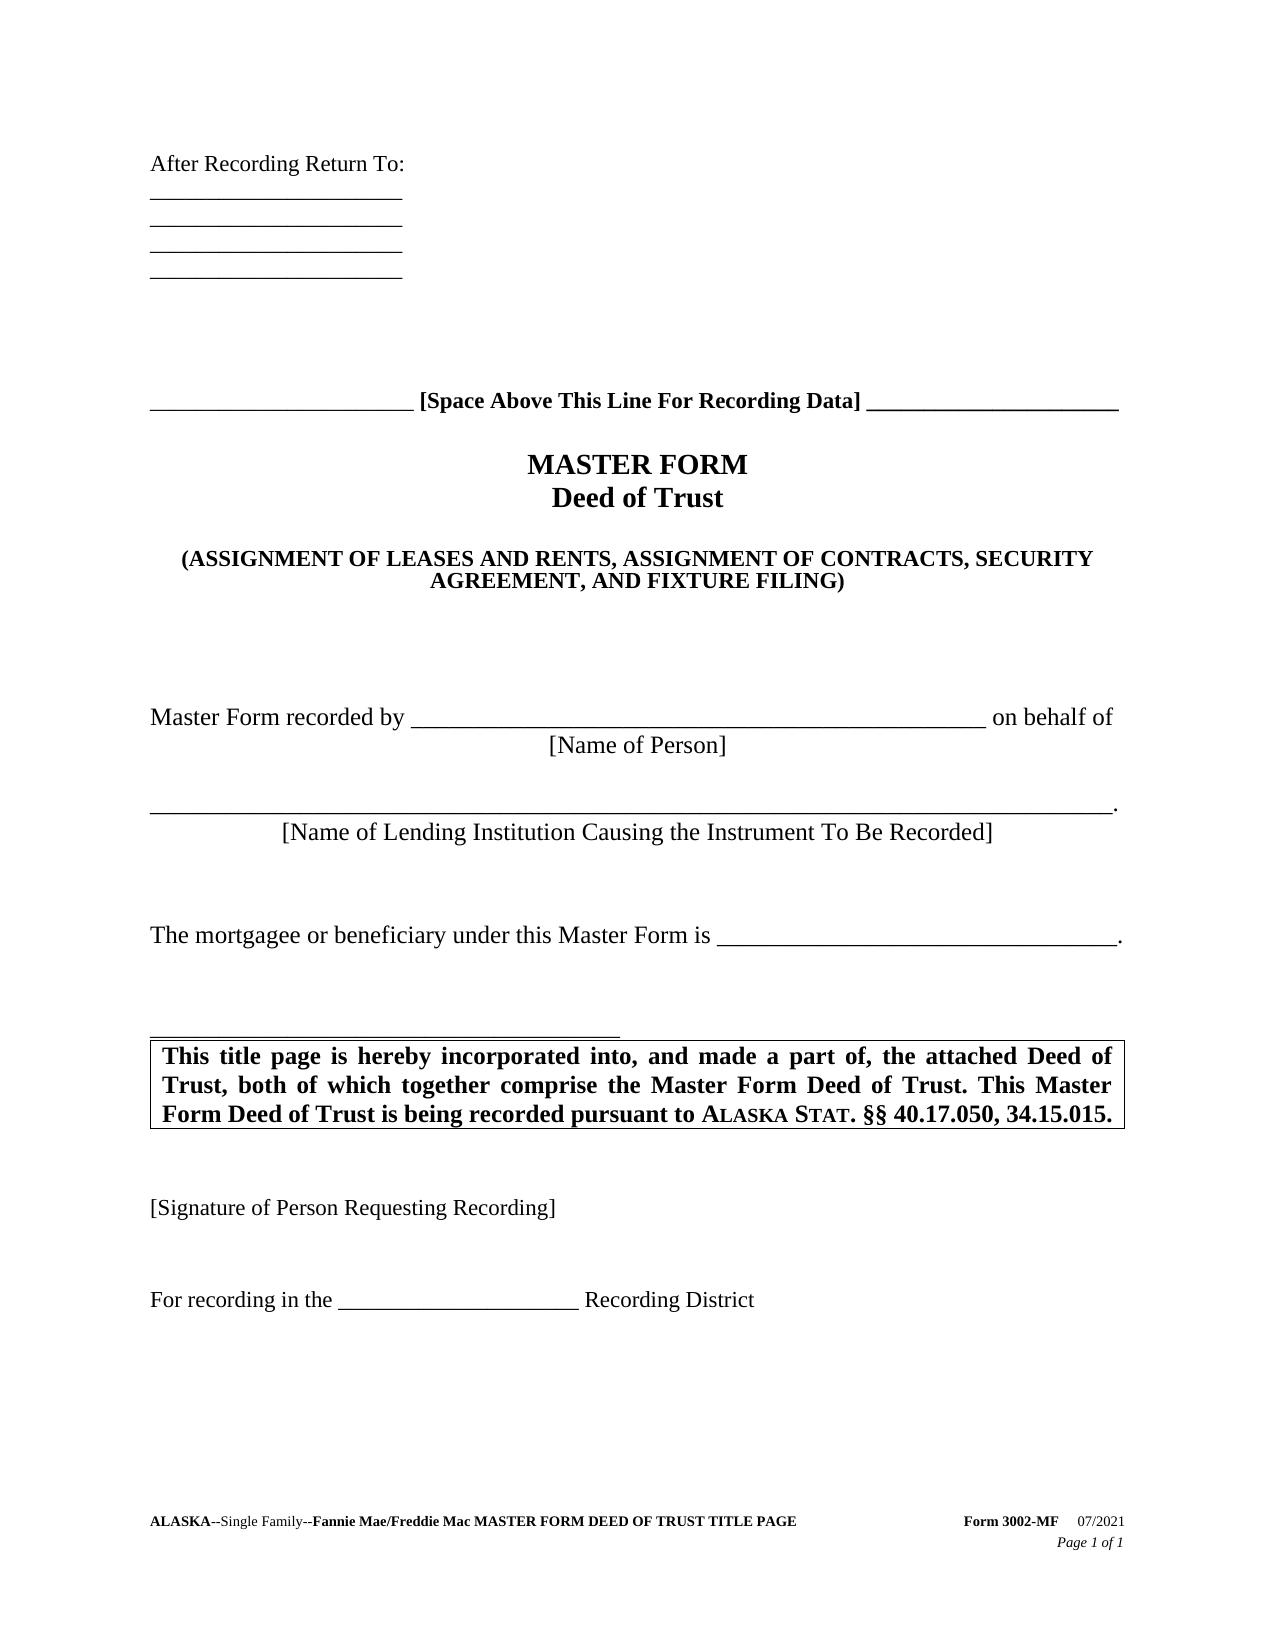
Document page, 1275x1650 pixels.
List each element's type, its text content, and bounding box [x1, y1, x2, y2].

text ______________________ [150, 203, 1125, 229]
text _______________________ [Space Above This Line For Recording Data] ______________________ [150, 387, 1125, 413]
text _________________________________________ [150, 1017, 1125, 1040]
text Master Form recorded by ______________________________________________ on behalf of [150, 702, 1125, 730]
table_header This title page is hereby incorporated into, and made a part of, the attached Deed of Trust, both of which together comprise the Master Form Deed of Trust. This Master Form Deed of Trust is being recorded pursuant to Alaska Stat. §§ 40.17.050, 34.15.015. [151, 1041, 1124, 1128]
text _____________________________________________________________________________. [150, 788, 1125, 817]
text MASTER FORM [150, 447, 1125, 481]
text ______________________ [150, 255, 1125, 282]
text For recording in the _____________________ Recording District [150, 1289, 1125, 1312]
text [Name of Person] [150, 730, 1125, 759]
text After Recording Return To: [150, 150, 1125, 176]
text [Name of Lending Institution Causing the Instrument To Be Recorded] [150, 817, 1125, 845]
text The mortgagee or beneficiary under this Master Form is ________________________________. [150, 920, 1125, 949]
text [Signature of Person Requesting Recording] [150, 1197, 1125, 1220]
text ______________________ [150, 176, 1125, 203]
text ______________________ [150, 229, 1125, 255]
text Deed of Trust [150, 481, 1125, 514]
text (ASSIGNMENT OF LEASES AND RENTS, ASSIGNMENT OF CONTRACTS, SECURITY AGREEMENT, AND FIXTURE FILING) [150, 548, 1125, 593]
